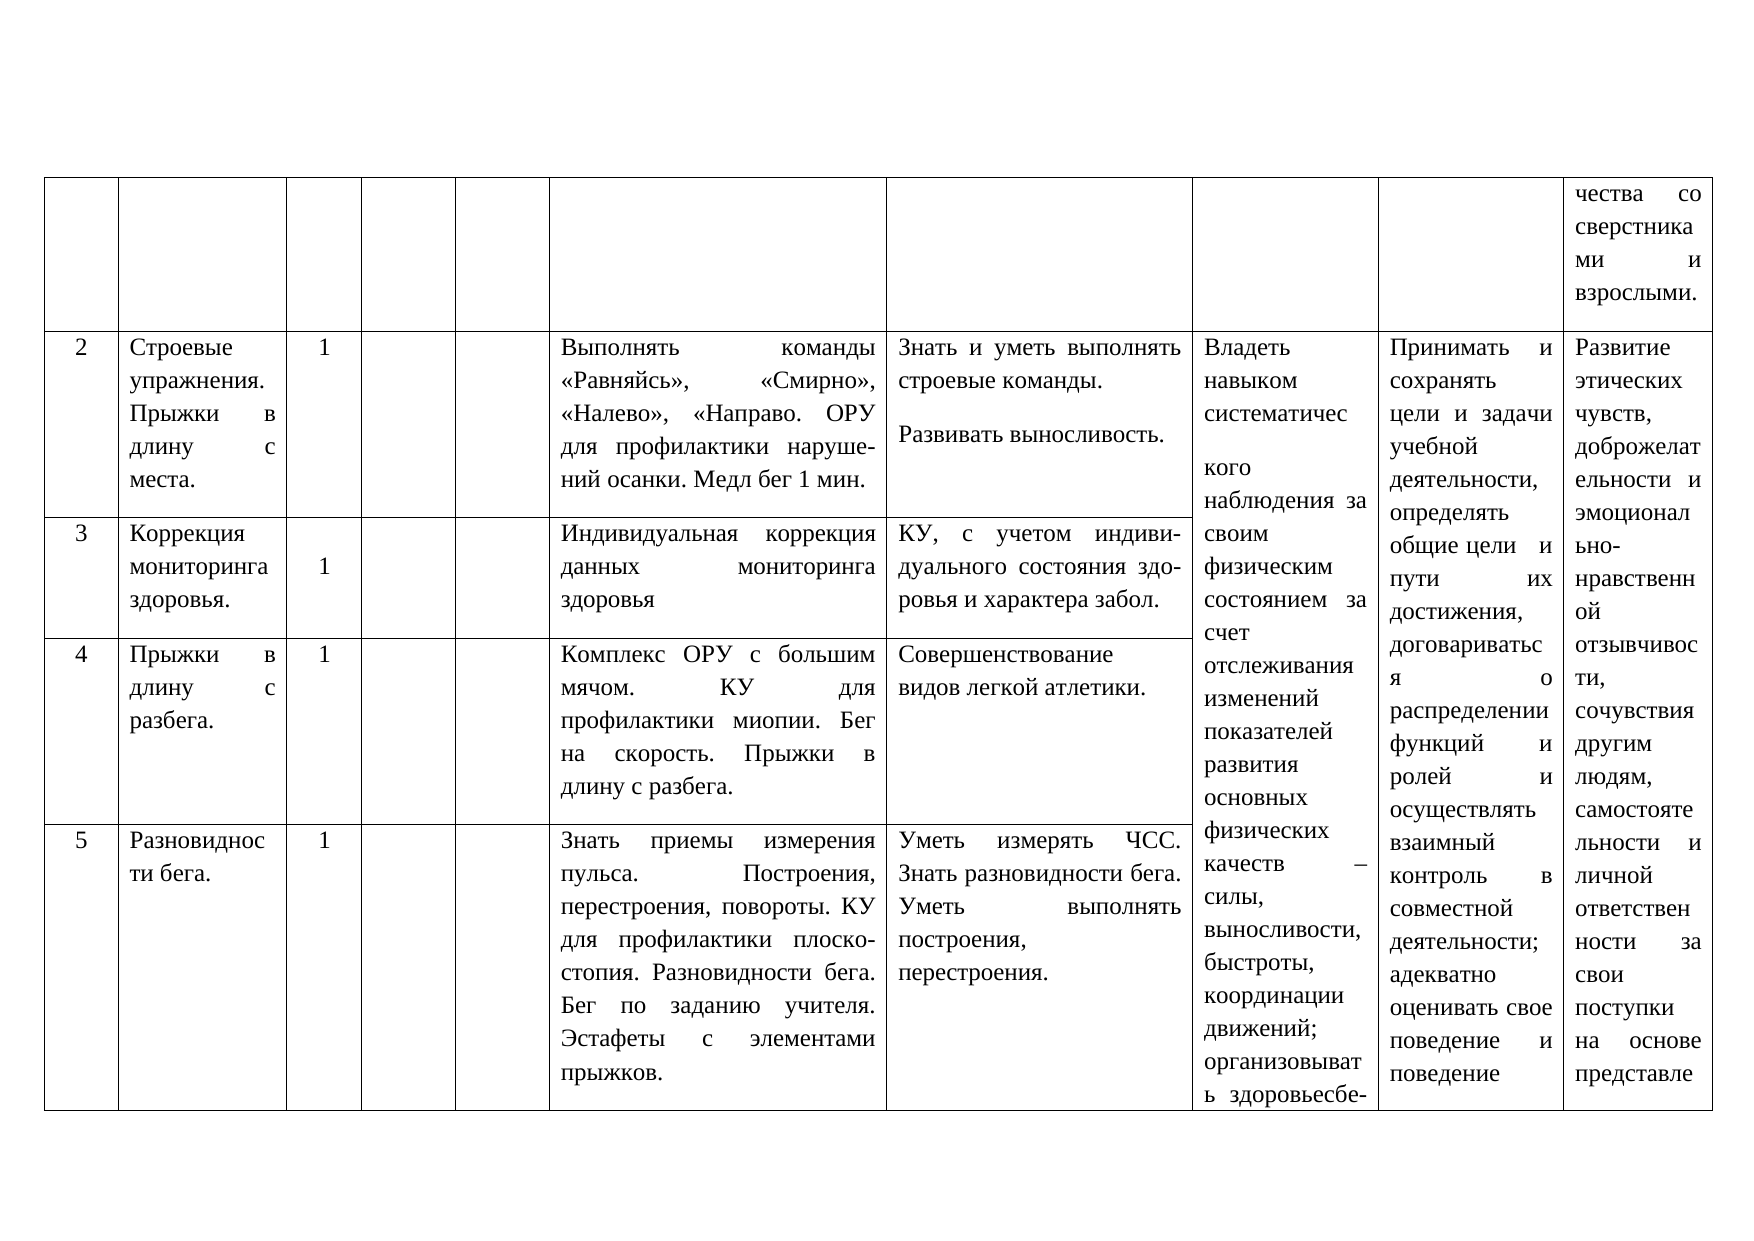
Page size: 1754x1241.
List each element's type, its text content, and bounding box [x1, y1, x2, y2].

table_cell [119, 178, 286, 331]
table_cell [456, 639, 549, 824]
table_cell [550, 178, 886, 331]
table_cell Принимать и сохранять цели и задачи учебной деятельности, определять общие цели и пути их достижения, договариваться о распределении функций и ролей и осуществлять взаимный контроль в совместной деятельности; адекватно оценивать свое поведение и поведение окружающих; конструктивно разрешать конфликты посредством учета интересов сторон и сотрудничества. [1379, 332, 1563, 1110]
table_cell Уметь измерять ЧСС. Знать разновидности бега. Уметь выполнять построения, перестроения. [887, 825, 1192, 1110]
table_cell Коррекция мониторинга здоровья. [119, 518, 286, 638]
table_cell 3 [45, 518, 118, 638]
table_cell Прыжки в длину с разбега. [119, 639, 286, 824]
table_cell 1 [287, 332, 361, 517]
table_cell [362, 518, 455, 638]
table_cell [887, 178, 1192, 331]
table_cell Знать приемы измерения пульса. Построения, перестроения, повороты. КУ для профилактики плоско-стопия. Разновидности бега. Бег по заданию учителя. Эстафеты с элементами прыжков. [550, 825, 886, 1110]
table_cell [362, 332, 455, 517]
table_cell 4 [45, 639, 118, 824]
table_cell КУ, с учетом индиви-дуального состояния здо-ровья и характера забол. [887, 518, 1192, 638]
table_cell [456, 518, 549, 638]
table_cell Индивидуальная коррекция данных мониторинга здоровья [550, 518, 886, 638]
table_cell Выполнять команды «Равняйсь», «Смирно», «Налево», «Направо. ОРУ для профилактики наруше-ний осанки. Медл бег 1 мин. [550, 332, 886, 517]
table_cell 1 [287, 825, 361, 1110]
table_cell 2 [45, 332, 118, 517]
table_cell Строевые упражнения. Прыжки в длину с места. [119, 332, 286, 517]
table_cell 1 [287, 178, 361, 331]
table_cell [456, 178, 549, 331]
table_cell Знать и уметь выполнять строевые команды. Развивать выносливость. [887, 332, 1192, 517]
table_cell 5 [45, 825, 118, 1110]
table_cell [362, 178, 455, 331]
table_cell [362, 639, 455, 824]
table_cell [456, 332, 549, 517]
table_cell 1 [45, 178, 118, 331]
table_cell 1 [287, 639, 361, 824]
table_cell Развитие этических чувств, доброжелательности и эмоционально- нравственной отзывчивости, сочувствия другим людям, самостоятельности и личной ответственности за свои поступки на основе представлений о нравственных нормах, социальной справедливости и свободе. Развитие мотивов учебной деятельности и осознание личностного смысла учения, принятие и освоение социальной роли обучающегося, развитие навыков сотрудничества со сверстниками и взрослыми в разных социальных ситуациях, умений не создавать конфликты и находить выходы из спорных ситуаций. Формирование установки на безопасный образ жизни. [1564, 332, 1712, 1110]
table_cell 1 [287, 518, 361, 638]
table_cell [456, 825, 549, 1110]
table_cell Владеть навыком систематичес кого наблюдения за своим физическим состоянием за счет отслеживания изменений показателей развития основных физических качеств – силы, выносливости, быстроты, координации движений; организовывать здоровьесбе-регающую жизнедеятельность с помощью разминки (с предметами и без предметов) и подвижных игр. Иметь углубленное представление о том, как выполнять бросок набивного мяча разными способами. [1193, 332, 1378, 1110]
table_cell Совершенствование видов легкой атлетики. [887, 639, 1192, 824]
table_cell Разновидности бега. [119, 825, 286, 1110]
table_cell [362, 825, 455, 1110]
table_cell Комплекс ОРУ с большим мячом. КУ для профилактики миопии. Бег на скорость. Прыжки в длину с разбега. [550, 639, 886, 824]
